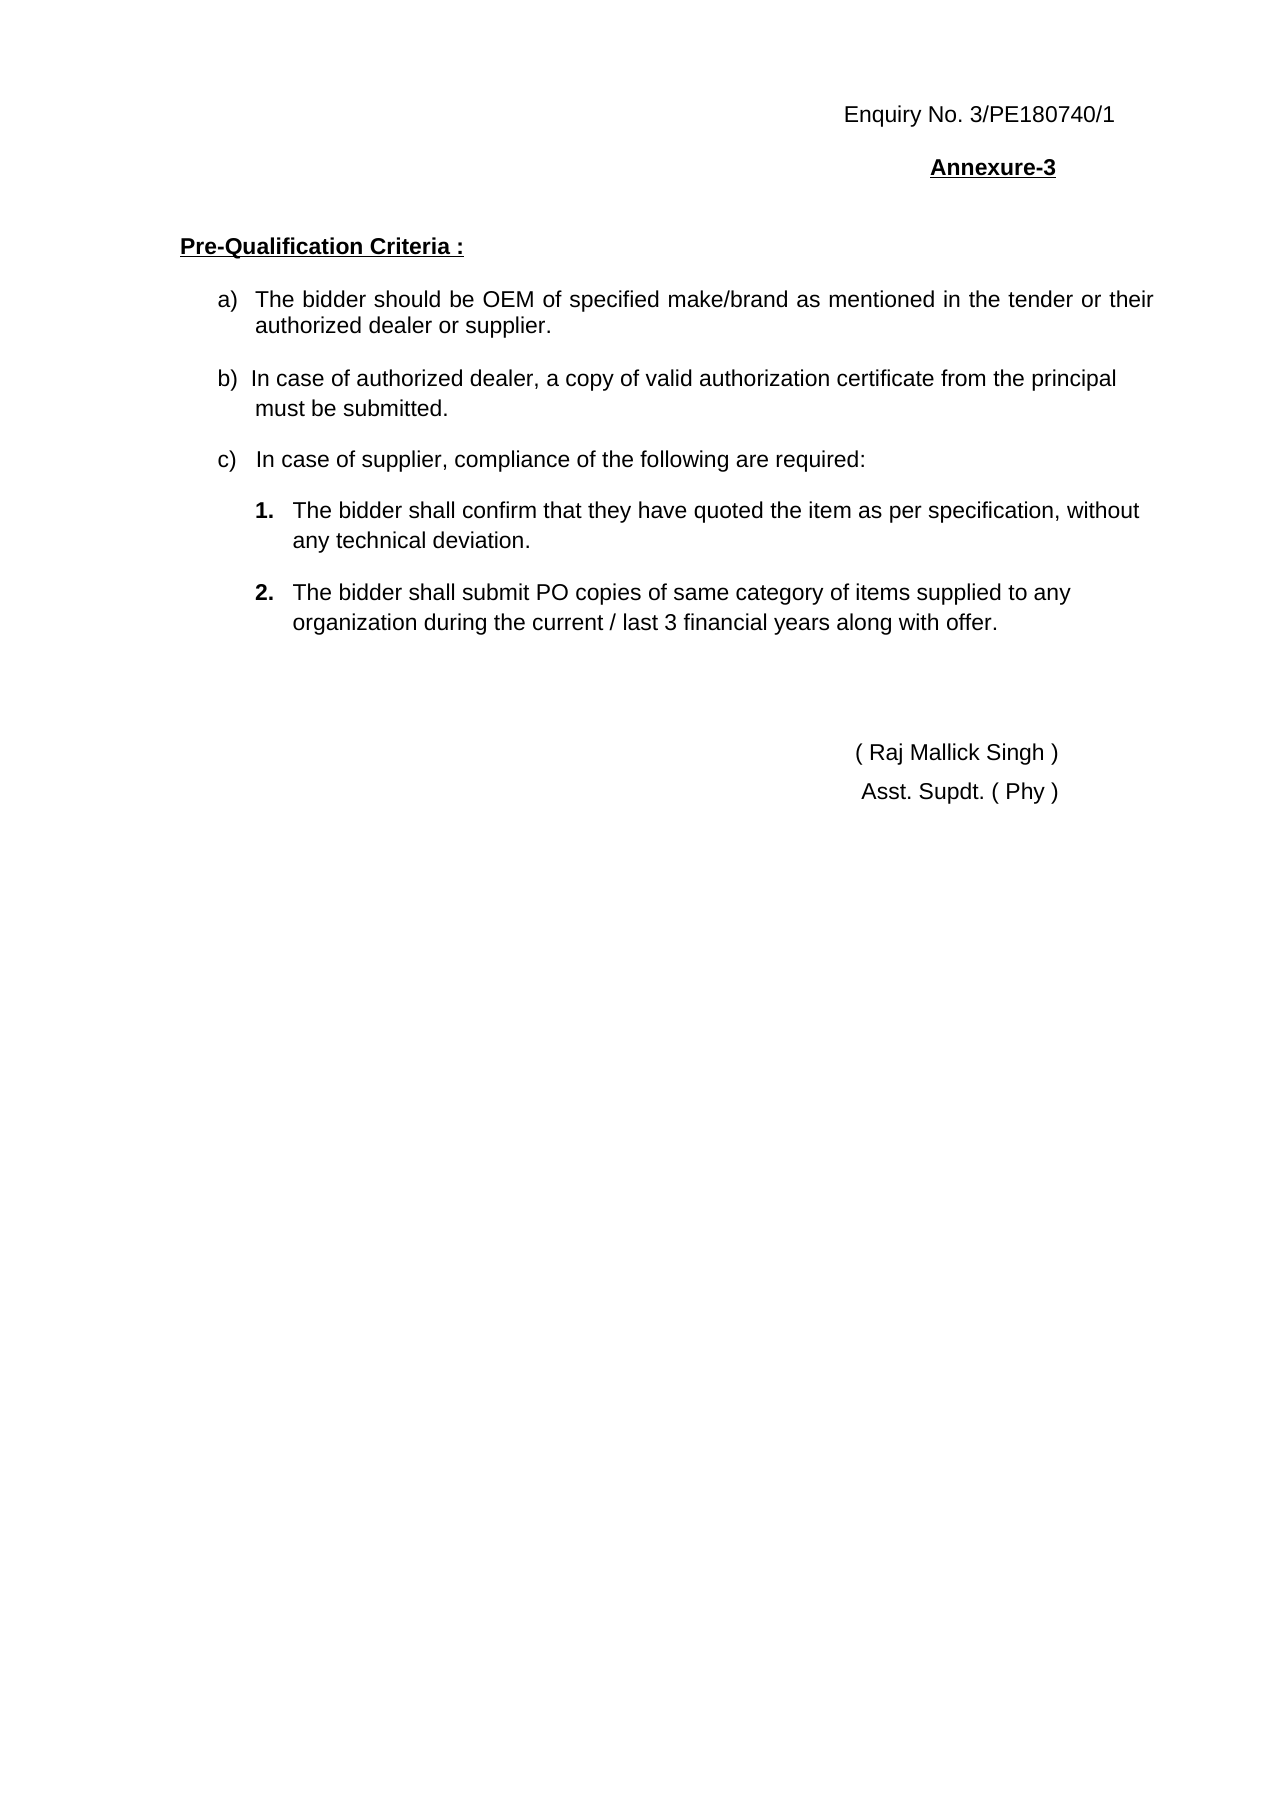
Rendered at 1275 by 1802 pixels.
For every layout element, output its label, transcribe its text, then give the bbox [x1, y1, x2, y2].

text Pre-Qualification Criteria : [180, 233, 1155, 259]
text b) In case of authorized dealer, a copy of valid authorization certificate from the principal must be submitted. [217, 365, 1155, 421]
list The bidder should be OEM of specified make/brand as mentioned in the tender or their authorized dealer or supplier. [217, 286, 1155, 338]
text c) In case of supplier, compliance of the following are required: [217, 446, 1155, 472]
text ( Raj Mallick Singh ) [180, 739, 1155, 765]
text Annexure-3 [855, 154, 1155, 180]
text Asst. Supdt. ( Phy ) [180, 778, 1155, 804]
list The bidder shall submit PO copies of same category of items supplied to any organization during the current / last 3 financial years along with offer. [255, 578, 1155, 635]
list The bidder shall confirm that they have quoted the item as per specification, without any technical deviation. [255, 497, 1155, 554]
text Enquiry No. 3/PE180740/1 [180, 101, 1155, 128]
